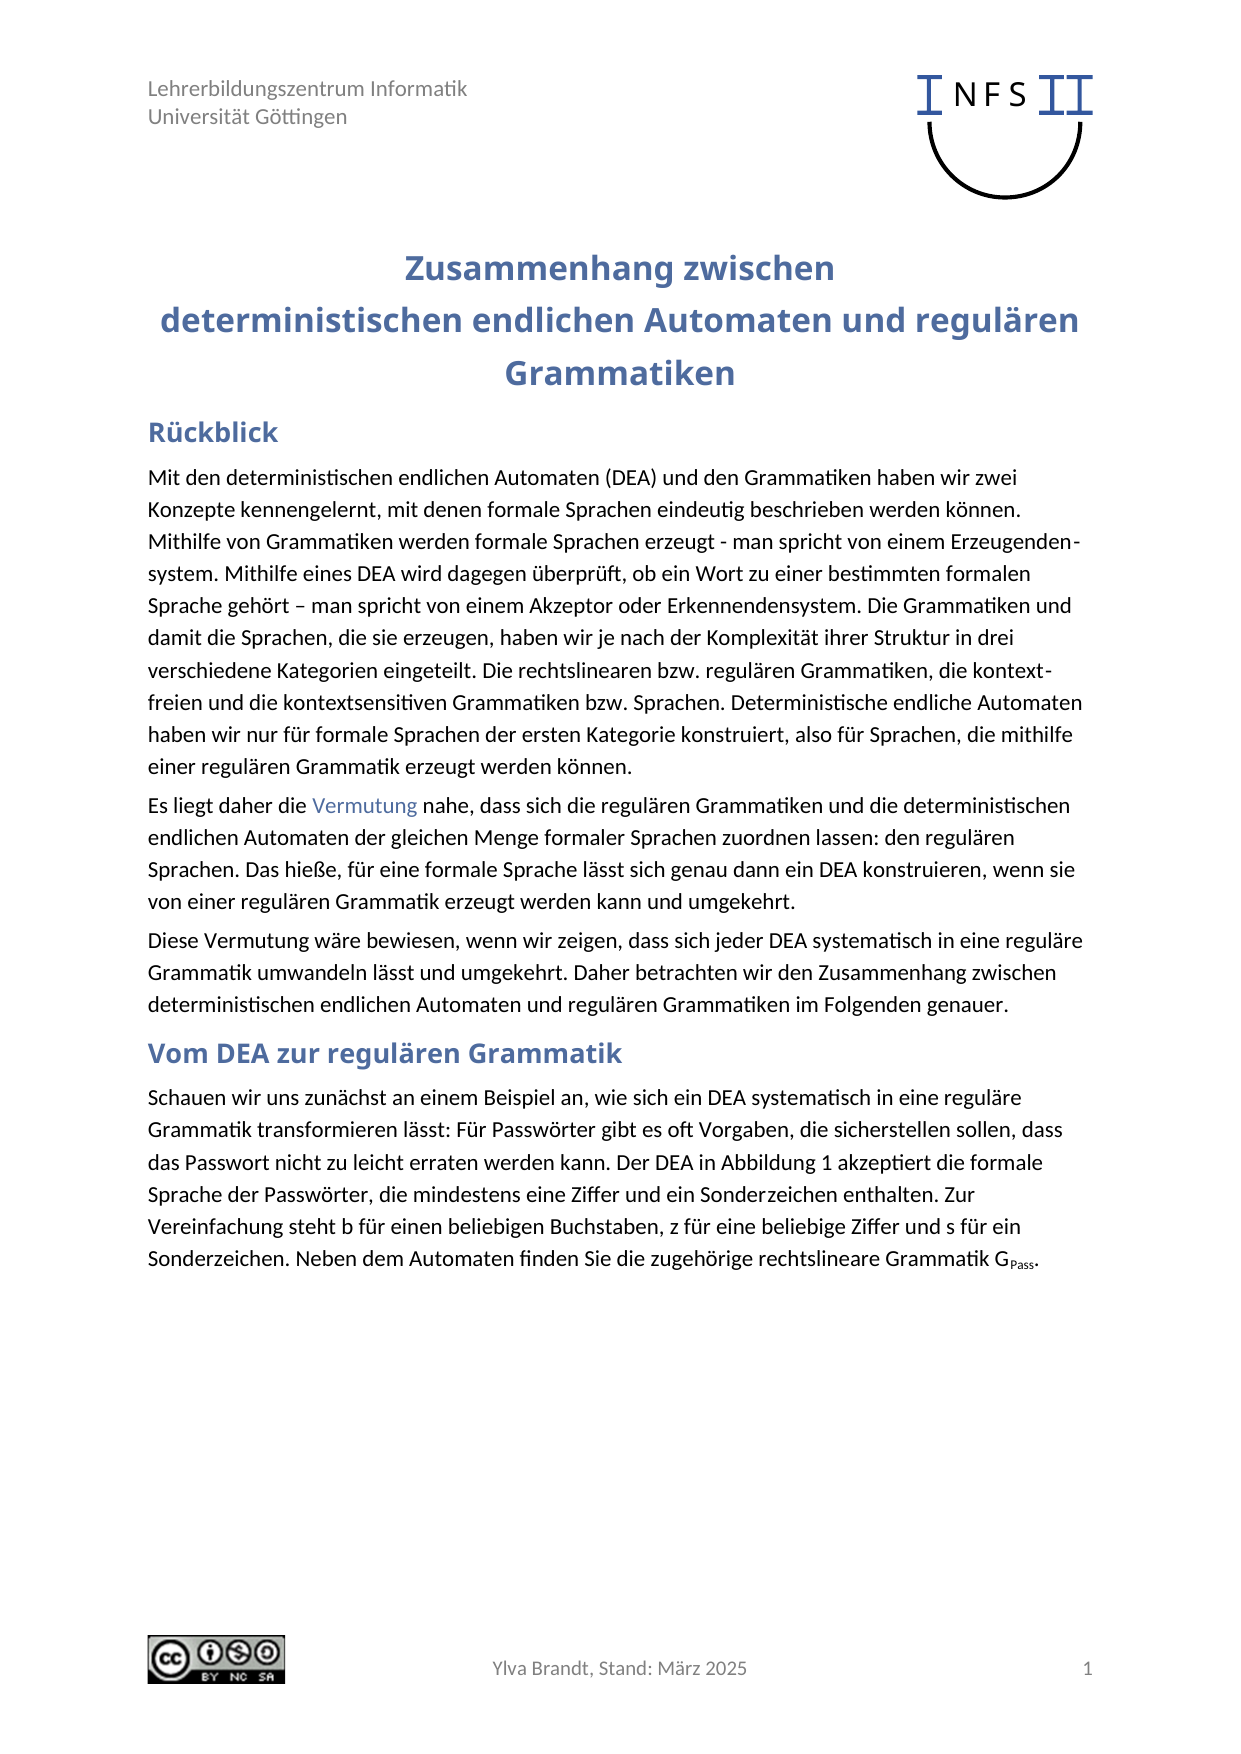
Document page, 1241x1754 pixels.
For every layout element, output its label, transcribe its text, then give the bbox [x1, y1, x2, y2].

picture [147, 1635, 286, 1684]
subtitle Zusammenhang zwischen deterministischen endlichen Automaten und regulären Grammatiken [148, 245, 1093, 395]
text Mit den deterministischen endlichen Automaten (DEA) und den Grammatiken haben wir zwei Konzepte kennengelernt, mit denen formale Sprachen eindeutig beschrieben werden können. Mithilfe von Grammatiken werden formale Sprachen erzeugt - man spricht von einem Erzeugendensystem. Mithilfe eines DEA wird dagegen überprüft, ob ein Wort zu einer bestimmten formalen Sprache gehört – man spricht von einem Akzeptor oder Erkennendensystem. Die Grammatiken und damit die Sprachen, die sie erzeugen, haben wir je nach der Komplexität ihrer Struktur in drei verschiedene Kategorien eingeteilt. Die rechtslinearen bzw. regulären Grammatiken, die kontextfreien und die kontextsensitiven Grammatiken bzw. Sprachen. Deterministische endliche Automaten haben wir nur für formale Sprachen der ersten Kategorie konstruiert, also für Sprachen, die mithilfe einer regulären Grammatik erzeugt werden können. [148, 463, 1093, 780]
text Diese Vermutung wäre bewiesen, wenn wir zeigen, dass sich jeder DEA systematisch in eine reguläre Grammatik umwandeln lässt und umgekehrt. Daher betrachten wir den Zusammenhang zwischen deterministischen endlichen Automaten und regulären Grammatiken im Folgenden genauer. [148, 926, 1093, 1018]
text Es liegt daher die Vermutung nahe, dass sich die regulären Grammatiken und die deterministischen endlichen Automaten der gleichen Menge formaler Sprachen zuordnen lassen: den regulären Sprachen. Das hieße, für eine formale Sprache lässt sich genau dann ein DEA konstruieren, wenn sie von einer regulären Grammatik erzeugt werden kann und umgekehrt. [148, 791, 1093, 915]
text Schauen wir uns zunächst an einem Beispiel an, wie sich ein DEA systematisch in eine reguläre Grammatik transformieren lässt: Für Passwörter gibt es oft Vorgaben, die sicherstellen sollen, dass das Passwort nicht zu leicht erraten werden kann. Der DEA in Abbildung 1 akzeptiert die formale Sprache der Passwörter, die mindestens eine Ziffer und ein Sonderzeichen enthalten. Zur Vereinfachung steht b für einen beliebigen Buchstaben, z für eine beliebige Ziffer und s für ein Sonderzeichen. Neben dem Automaten finden Sie die zugehörige rechtslineare Grammatik GPass. [148, 1083, 1093, 1272]
subtitle Rückblick [148, 414, 1093, 451]
subtitle Vom DEA zur regulären Grammatik [148, 1035, 1093, 1072]
